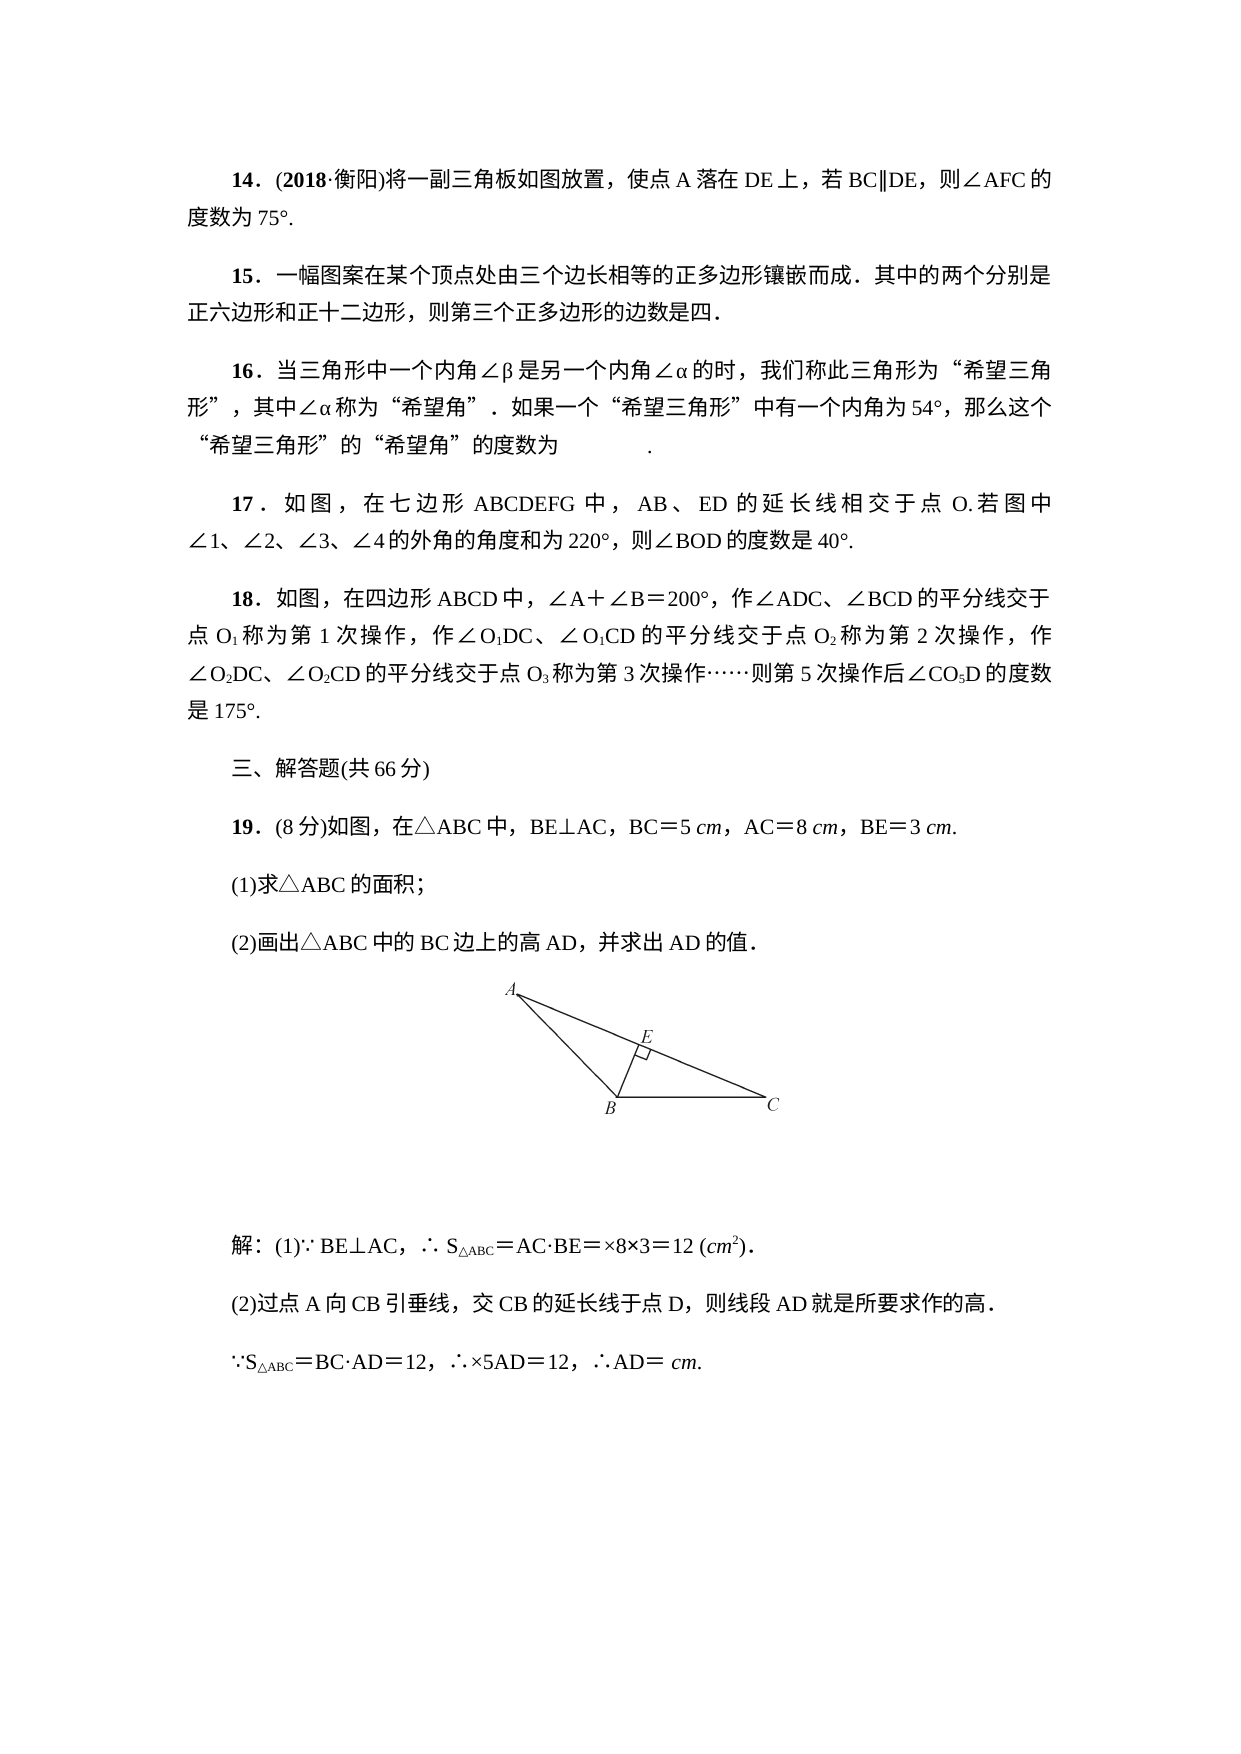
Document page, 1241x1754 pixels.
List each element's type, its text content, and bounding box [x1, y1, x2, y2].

text ∵S△ABC＝BC·AD＝12，∴×5AD＝12，∴AD＝ cm. [187, 1343, 1053, 1376]
text (1)求△ABC的面积； [187, 866, 1053, 899]
text (2)画出△ABC中的BC边上的高AD，并求出AD的值． [187, 924, 1053, 957]
text 18．如图，在四边形ABCD中，∠A＋∠B＝200°，作∠ADC、∠BCD的平分线交于点O1称为第1次操作，作∠O1DC、∠O1CD的平分线交于点O2称为第2次操作，作∠O2DC、∠O2CD的平分线交于点O3称为第3次操作……则第5次操作后∠CO5D的度数是175°. [187, 581, 1053, 725]
picture [504, 982, 780, 1114]
text 16．当三角形中一个内角∠β是另一个内角∠α的时，我们称此三角形为“希望三角形”，其中∠α称为“希望角”．如果一个“希望三角形”中有一个内角为54°，那么这个“希望三角形”的“希望角”的度数为 . [187, 353, 1053, 460]
text 三、解答题(共66分) [187, 750, 1053, 783]
text 17．如图，在七边形ABCDEFG中，AB、ED的延长线相交于点O.若图中∠1、∠2、∠3、∠4的外角的角度和为220°，则∠BOD的度数是40°. [187, 485, 1053, 555]
text 解：(1)∵ BE⊥AC，∴ S△ABC＝AC·BE＝×8×3＝12 (cm2)． [187, 1227, 1053, 1260]
text (2)过点A向CB引垂线，交CB的延长线于点D，则线段AD就是所要求作的高． [187, 1285, 1053, 1318]
text 14．(2018·衡阳)将一副三角板如图放置，使点A落在DE上，若BC∥DE，则∠AFC的度数为75°. [187, 162, 1053, 232]
text 15．一幅图案在某个顶点处由三个边长相等的正多边形镶嵌而成．其中的两个分别是正六边形和正十二边形，则第三个正多边形的边数是四． [187, 257, 1053, 327]
text 19．(8分)如图，在△ABC中，BE⊥AC，BC＝5 cm，AC＝8 cm，BE＝3 cm. [187, 808, 1053, 841]
